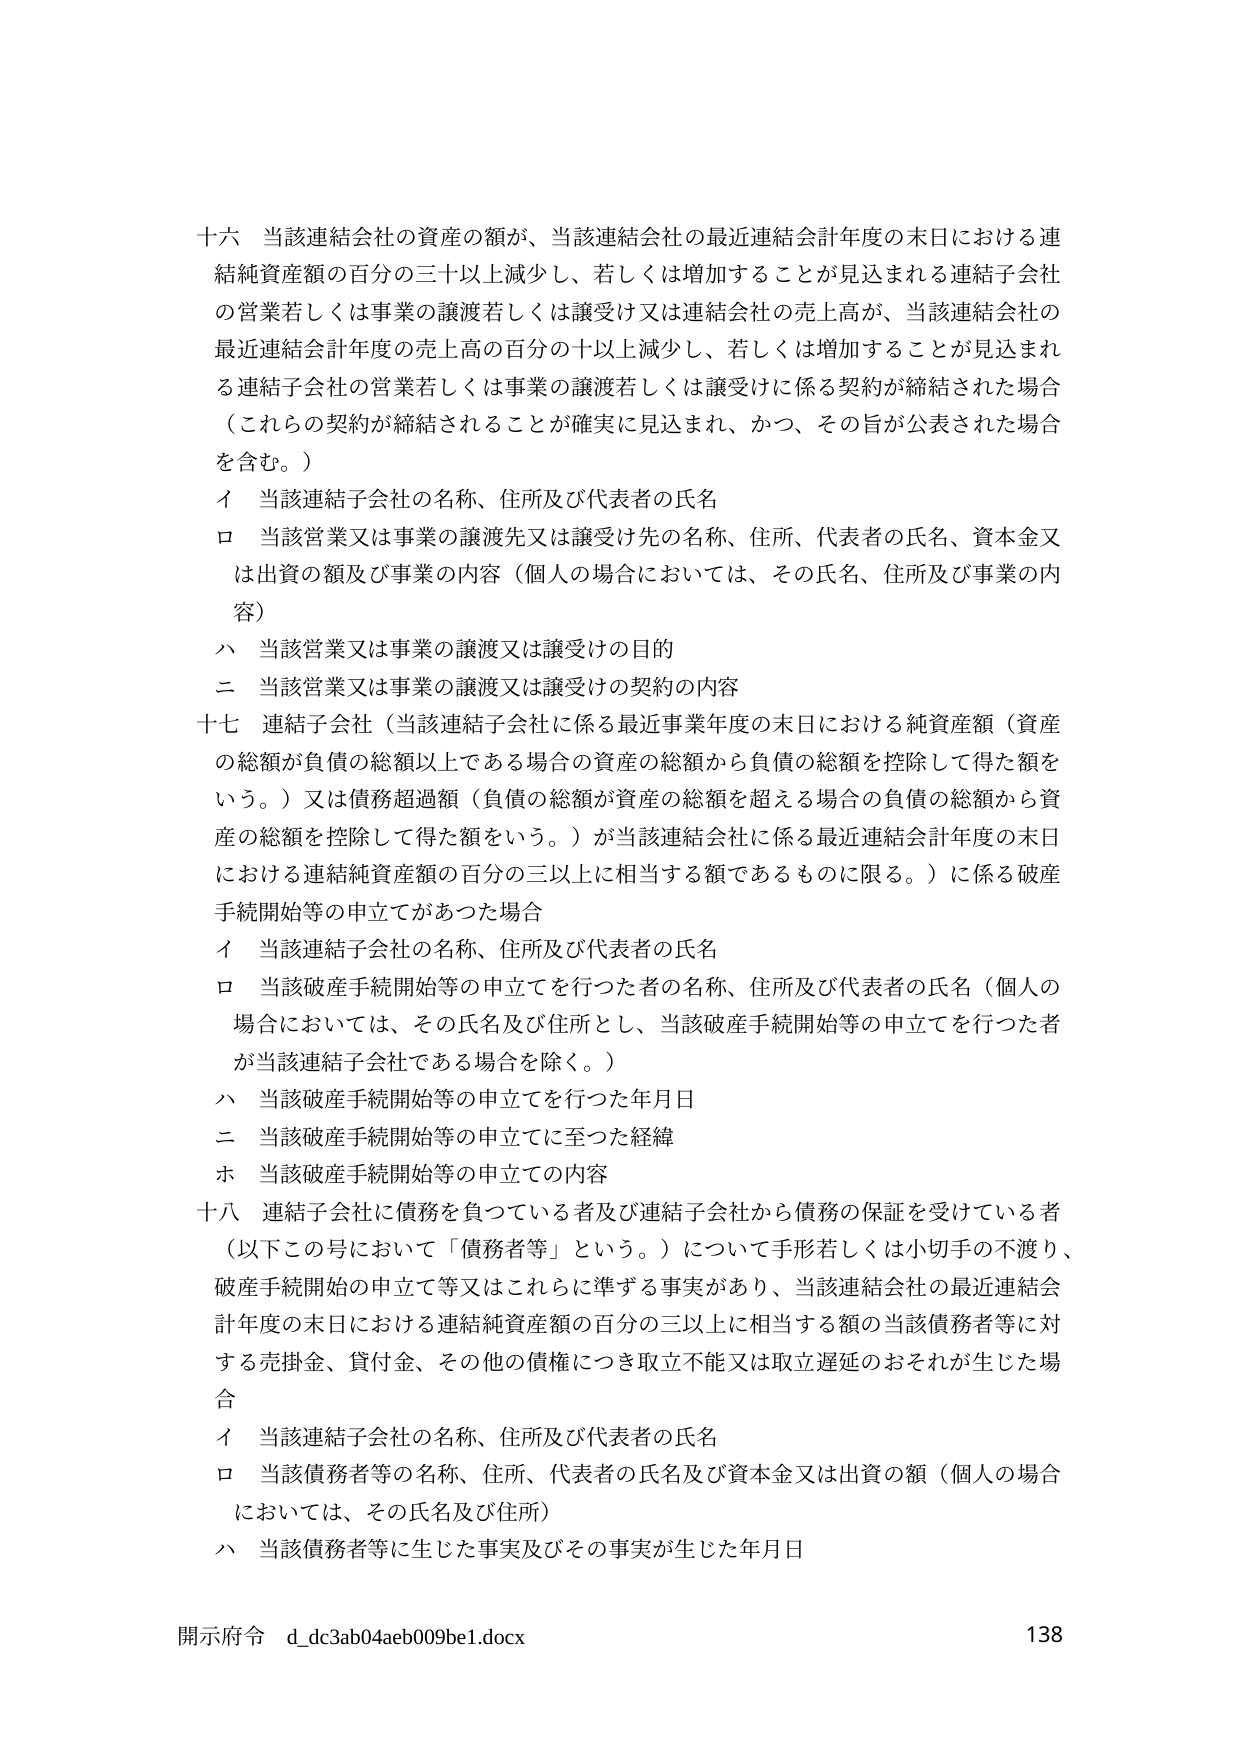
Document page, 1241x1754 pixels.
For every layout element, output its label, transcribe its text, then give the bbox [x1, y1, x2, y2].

text ホ 当該破産手続開始等の申立ての内容 [214, 1154, 1063, 1192]
text 十六 当該連結会社の資産の額が、当該連結会社の最近連結会計年度の末日における連結純資産額の百分の三十以上減少し、若しくは増加することが見込まれる連結子会社の営業若しくは事業の譲渡若しくは譲受け又は連結会社の売上高が、当該連結会社の最近連結会計年度の売上高の百分の十以上減少し、若しくは増加することが見込まれる連結子会社の営業若しくは事業の譲渡若しくは譲受けに係る契約が締結された場合（これらの契約が締結されることが確実に見込まれ、かつ、その旨が公表された場合を含む。） [196, 217, 1063, 479]
text ハ 当該営業又は事業の譲渡又は譲受けの目的 [214, 629, 1063, 667]
text ロ 当該営業又は事業の譲渡先又は譲受け先の名称、住所、代表者の氏名、資本金又は出資の額及び事業の内容（個人の場合においては、その氏名、住所及び事業の内容） [214, 517, 1063, 629]
text ハ 当該債務者等に生じた事実及びその事実が生じた年月日 [214, 1529, 1063, 1567]
text ロ 当該債務者等の名称、住所、代表者の氏名及び資本金又は出資の額（個人の場合においては、その氏名及び住所） [214, 1454, 1063, 1529]
text ロ 当該破産手続開始等の申立てを行つた者の名称、住所及び代表者の氏名（個人の場合においては、その氏名及び住所とし、当該破産手続開始等の申立てを行つた者が当該連結子会社である場合を除く。） [214, 967, 1063, 1079]
text 十八 連結子会社に債務を負つている者及び連結子会社から債務の保証を受けている者（以下この号において「債務者等」という。）について手形若しくは小切手の不渡り、破産手続開始の申立て等又はこれらに準ずる事実があり、当該連結会社の最近連結会計年度の末日における連結純資産額の百分の三以上に相当する額の当該債務者等に対する売掛金、貸付金、その他の債権につき取立不能又は取立遅延のおそれが生じた場合 [196, 1192, 1063, 1417]
text ハ 当該破産手続開始等の申立てを行つた年月日 [214, 1079, 1063, 1117]
text ニ 当該営業又は事業の譲渡又は譲受けの契約の内容 [214, 667, 1063, 704]
text ニ 当該破産手続開始等の申立てに至つた経緯 [214, 1117, 1063, 1154]
text イ 当該連結子会社の名称、住所及び代表者の氏名 [214, 479, 1063, 517]
text イ 当該連結子会社の名称、住所及び代表者の氏名 [214, 1417, 1063, 1454]
text イ 当該連結子会社の名称、住所及び代表者の氏名 [214, 929, 1063, 967]
text 十七 連結子会社（当該連結子会社に係る最近事業年度の末日における純資産額（資産の総額が負債の総額以上である場合の資産の総額から負債の総額を控除して得た額をいう。）又は債務超過額（負債の総額が資産の総額を超える場合の負債の総額から資産の総額を控除して得た額をいう。）が当該連結会社に係る最近連結会計年度の末日における連結純資産額の百分の三以上に相当する額であるものに限る。）に係る破産手続開始等の申立てがあつた場合 [196, 704, 1063, 929]
